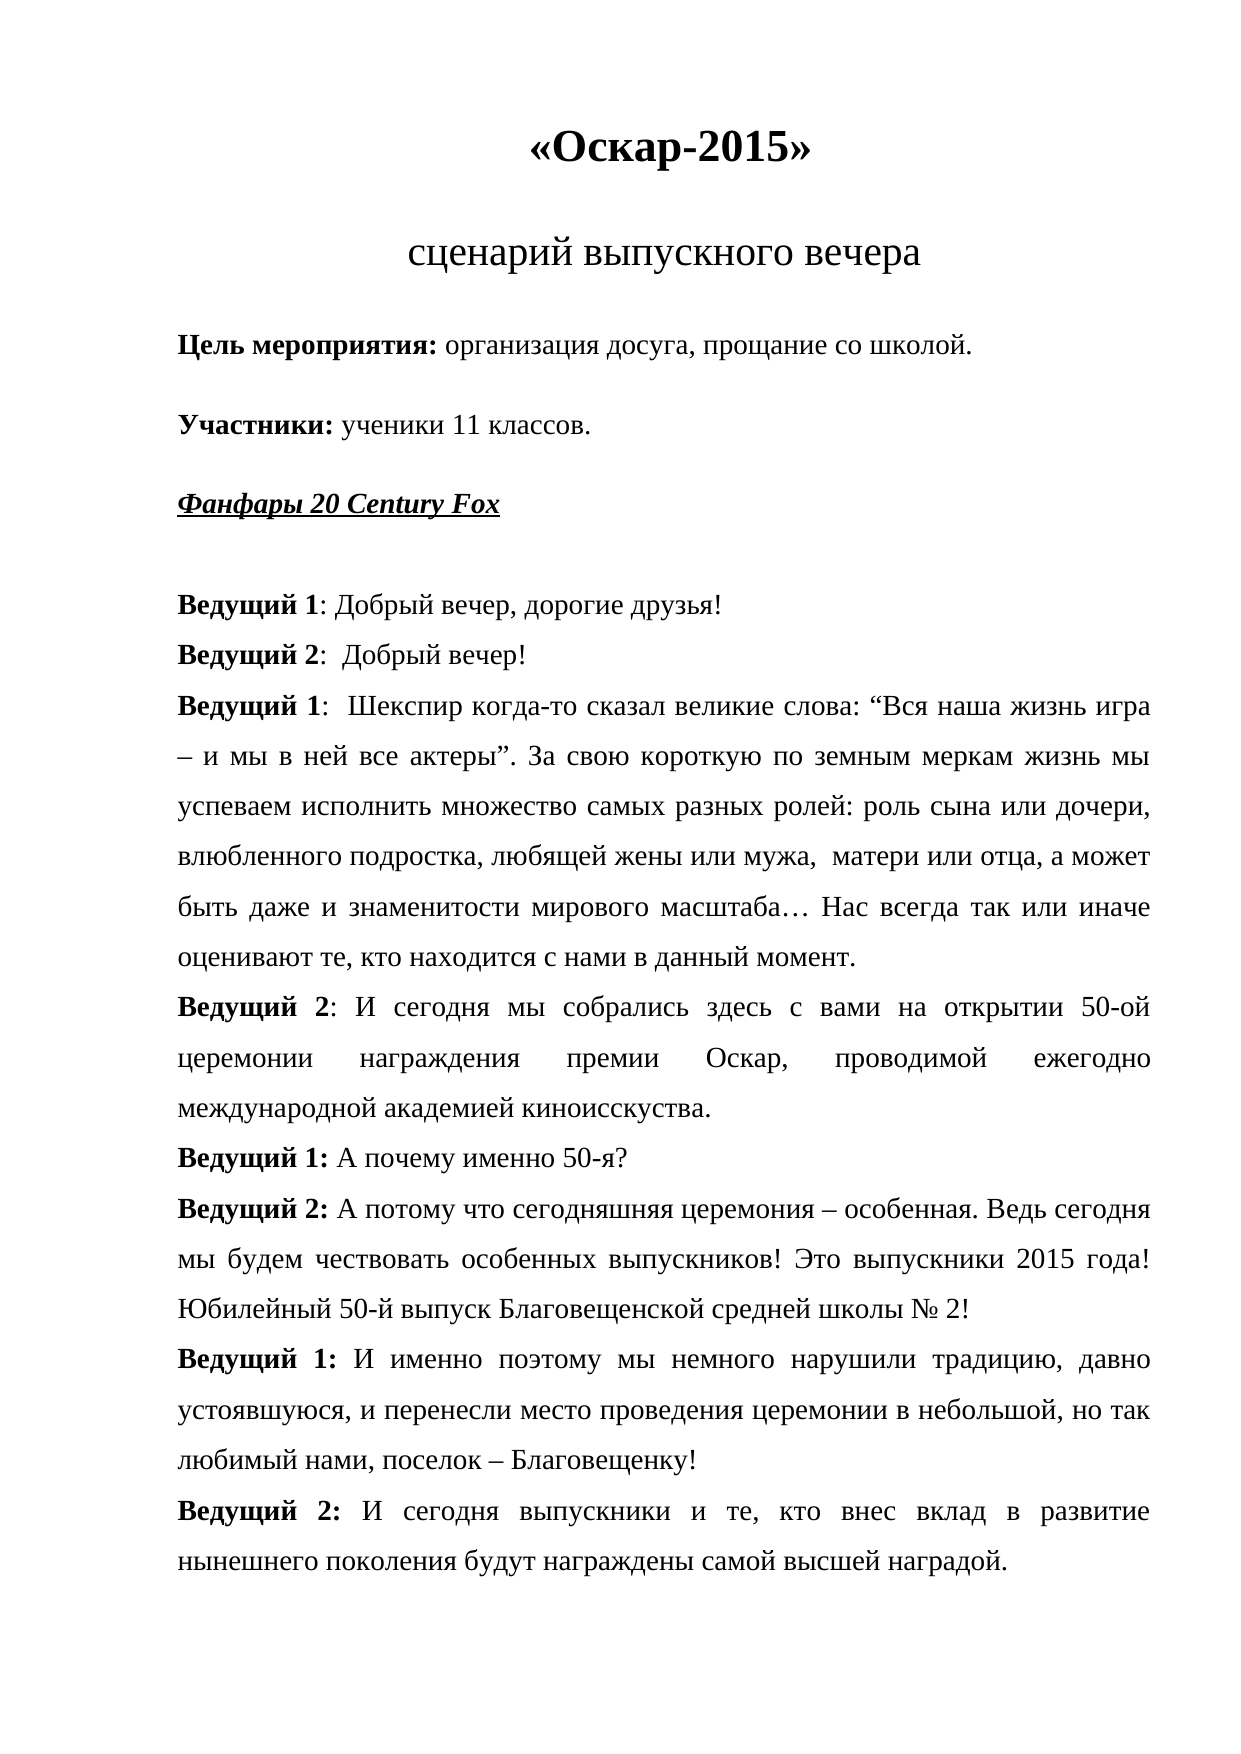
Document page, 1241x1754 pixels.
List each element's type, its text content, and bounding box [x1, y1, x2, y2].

text Ведущий 1: И именно поэтому мы немного нарушили традицию, давно устоявшуюся, и перенесли место проведения церемонии в небольшой, но так любимый нами, поселок – Благовещенку! [177, 1342, 1152, 1476]
text «Оскар-2015» [177, 118, 1152, 171]
text Ведущий 2: А потому что сегодняшняя церемония – особенная. Ведь сегодня мы будем чествовать особенных выпускников! Это выпускники 2015 года! Юбилейный 50-й выпуск Благовещенской средней школы № 2! [177, 1191, 1152, 1325]
text сценарий выпускного вечера [177, 226, 1152, 274]
text Ведущий 2: И сегодня выпускники и те, кто внес вклад в развитие нынешнего поколения будут награждены самой высшей наградой. [177, 1493, 1152, 1576]
text Ведущий 2: И сегодня мы собрались здесь с вами на открытии 50-ой церемонии награждения премии Оскар, проводимой ежегодно международной академией киноисскуства. [177, 989, 1152, 1124]
text Ведущий 1: Шекспир когда-то сказал великие слова: “Вся наша жизнь игра – и мы в ней все актеры”. За свою короткую по земным меркам жизнь мы успеваем исполнить множество самых разных ролей: роль сына или дочери, влюбленного подростка, любящей жены или мужа, матери или отца, а может быть даже и знаменитости мирового масштаба… Нас всегда так или иначе оценивают те, кто находится с нами в данный момент. [177, 688, 1152, 973]
text Ведущий 1: Добрый вечер, дорогие друзья! [177, 587, 1152, 621]
text Ведущий 2: Добрый вечер! [177, 637, 1152, 671]
text Фанфары 20 Century Fox [177, 486, 1152, 520]
text Ведущий 1: А почему именно 50-я? [177, 1140, 1152, 1174]
text Цель мероприятия: организация досуга, прощание со школой. [177, 327, 1152, 361]
text Участники: ученики 11 классов. [177, 407, 1152, 440]
